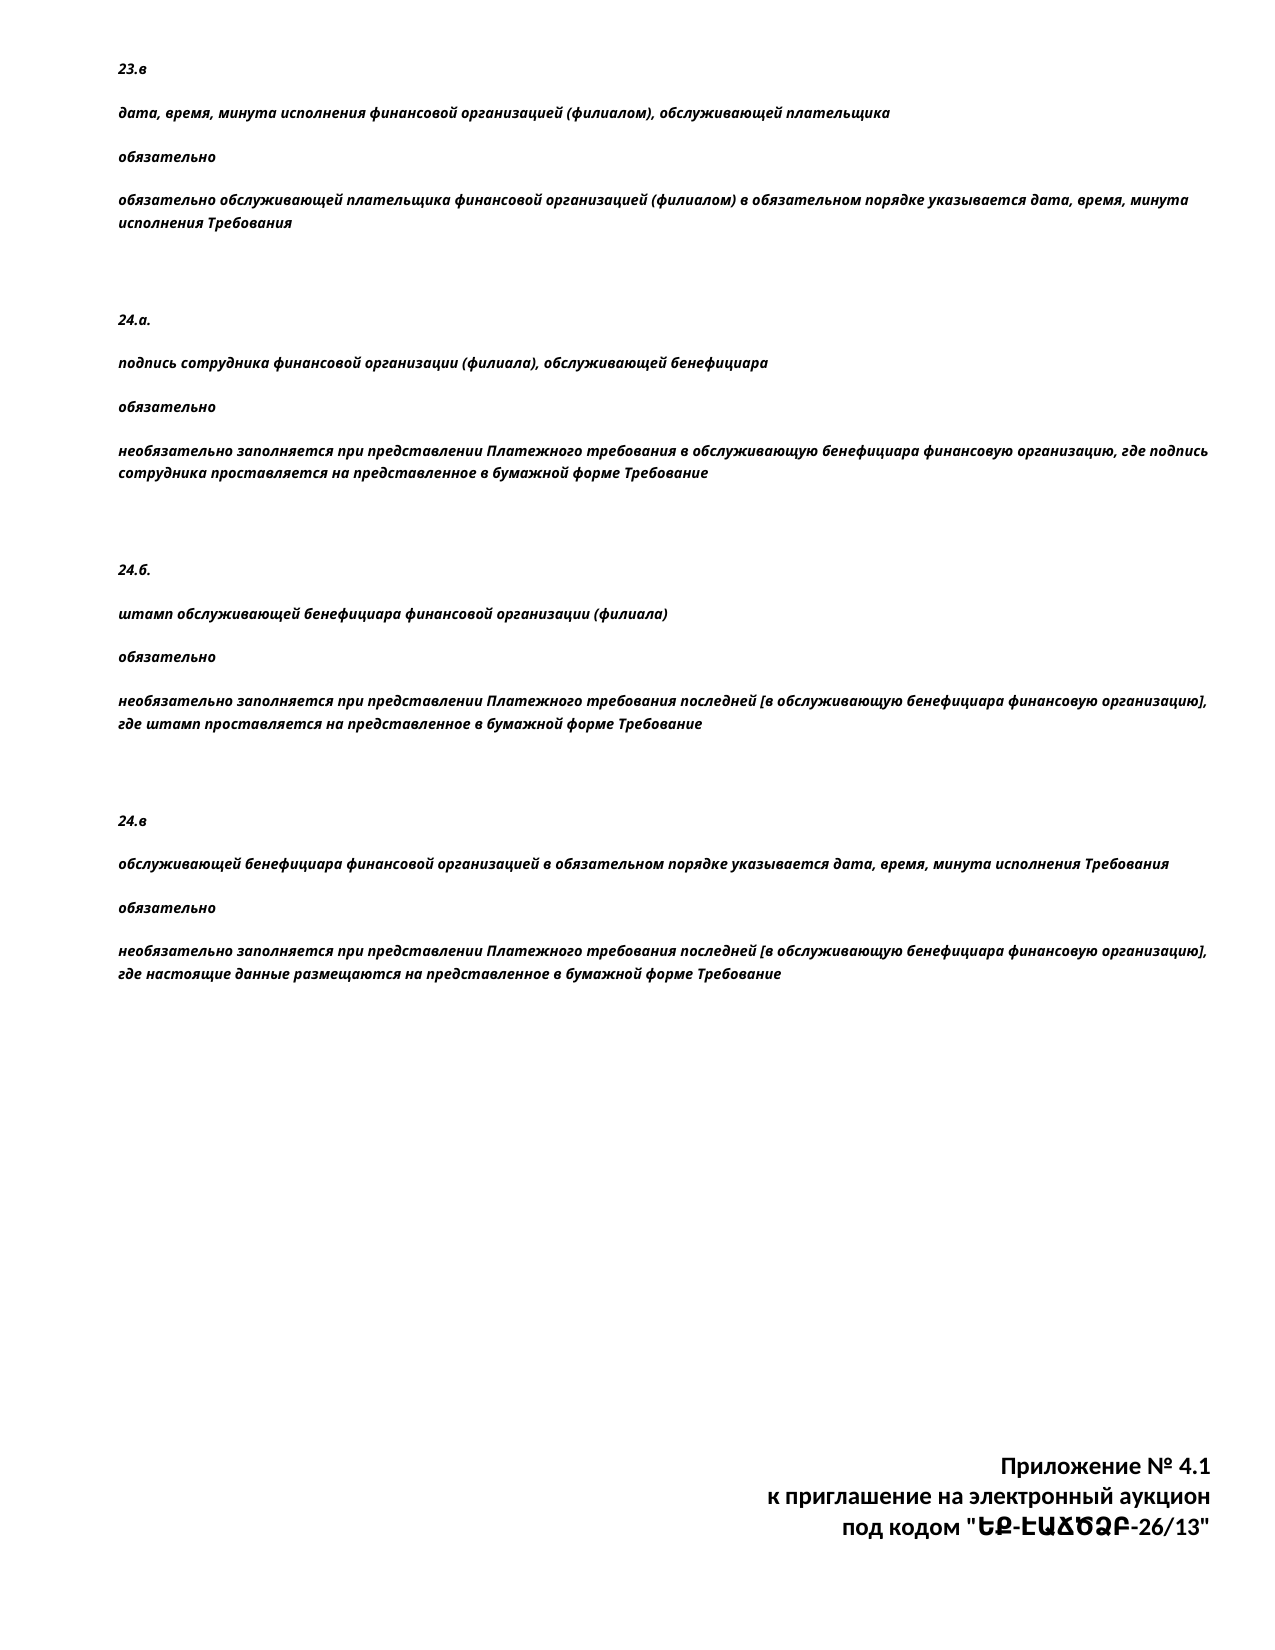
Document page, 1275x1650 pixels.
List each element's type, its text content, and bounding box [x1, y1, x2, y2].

text Приложение № 4.1 [118, 1450, 1211, 1481]
text под кодом "ԵՔ-ԷԱՃԾՁԲ-26/13" [118, 1511, 1211, 1542]
text к приглашение на электронный аукцион [148, 1481, 1211, 1511]
